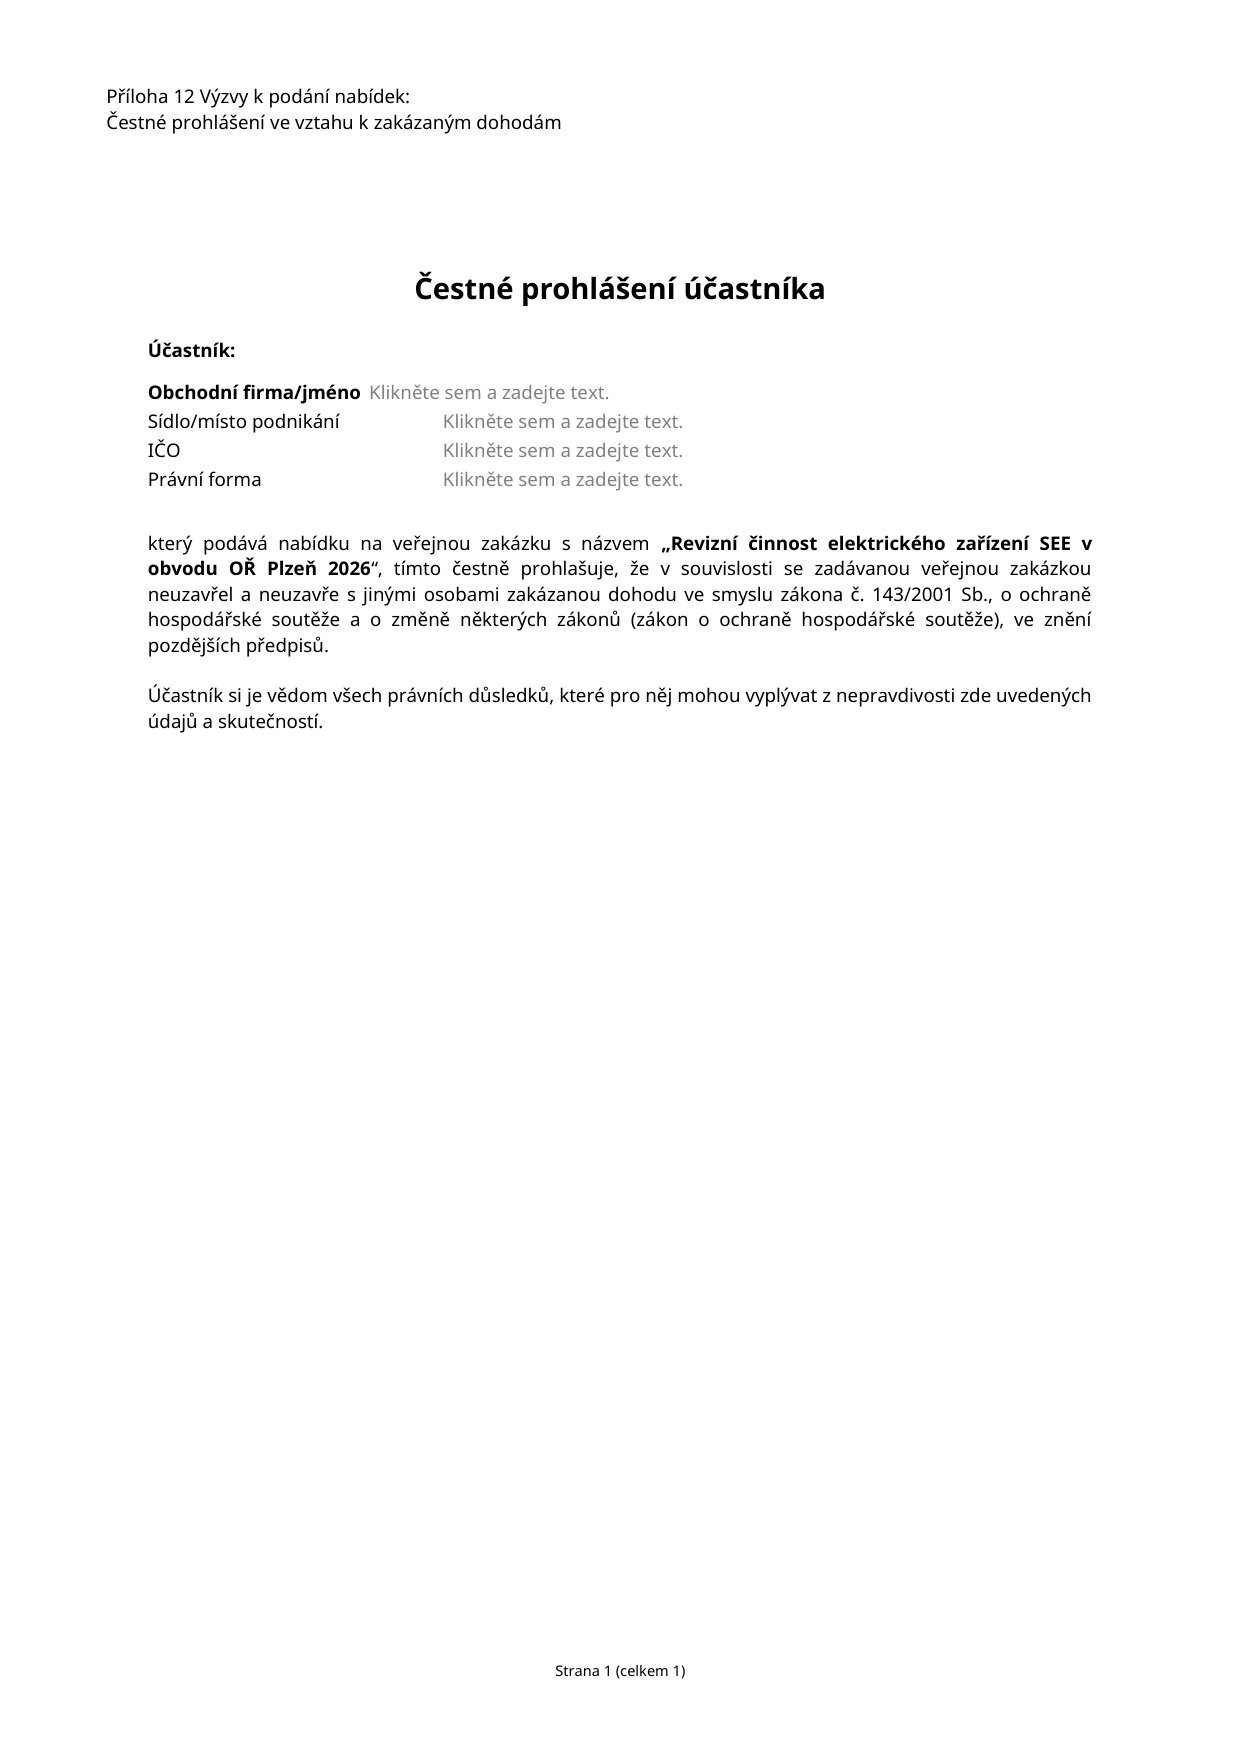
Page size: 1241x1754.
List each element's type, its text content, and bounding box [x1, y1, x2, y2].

text Účastník si je vědom všech právních důsledků, které pro něj mohou vyplývat z nepravdivosti zde uvedených údajů a skutečností. [148, 683, 1093, 734]
text Právní forma [148, 463, 1093, 492]
text Sídlo/místo podnikání [148, 405, 1093, 434]
text který podává nabídku na veřejnou zakázku s názvem „Revizní činnost elektrického zařízení SEE v obvodu OŘ Plzeň 2026“, tímto čestně prohlašuje, že v souvislosti se zadávanou veřejnou zakázkou neuzavřel a neuzavře s jinými osobami zakázanou dohodu ve smyslu zákona č. 143/2001 Sb., o ochraně hospodářské soutěže a o změně některých zákonů (zákon o ochraně hospodářské soutěže), ve znění pozdějších předpisů. [148, 530, 1093, 658]
text Účastník: [148, 333, 1093, 364]
text IČO [148, 434, 1093, 463]
title Čestné prohlášení účastníka [148, 268, 1093, 308]
text Obchodní firma/jméno [148, 376, 1093, 405]
